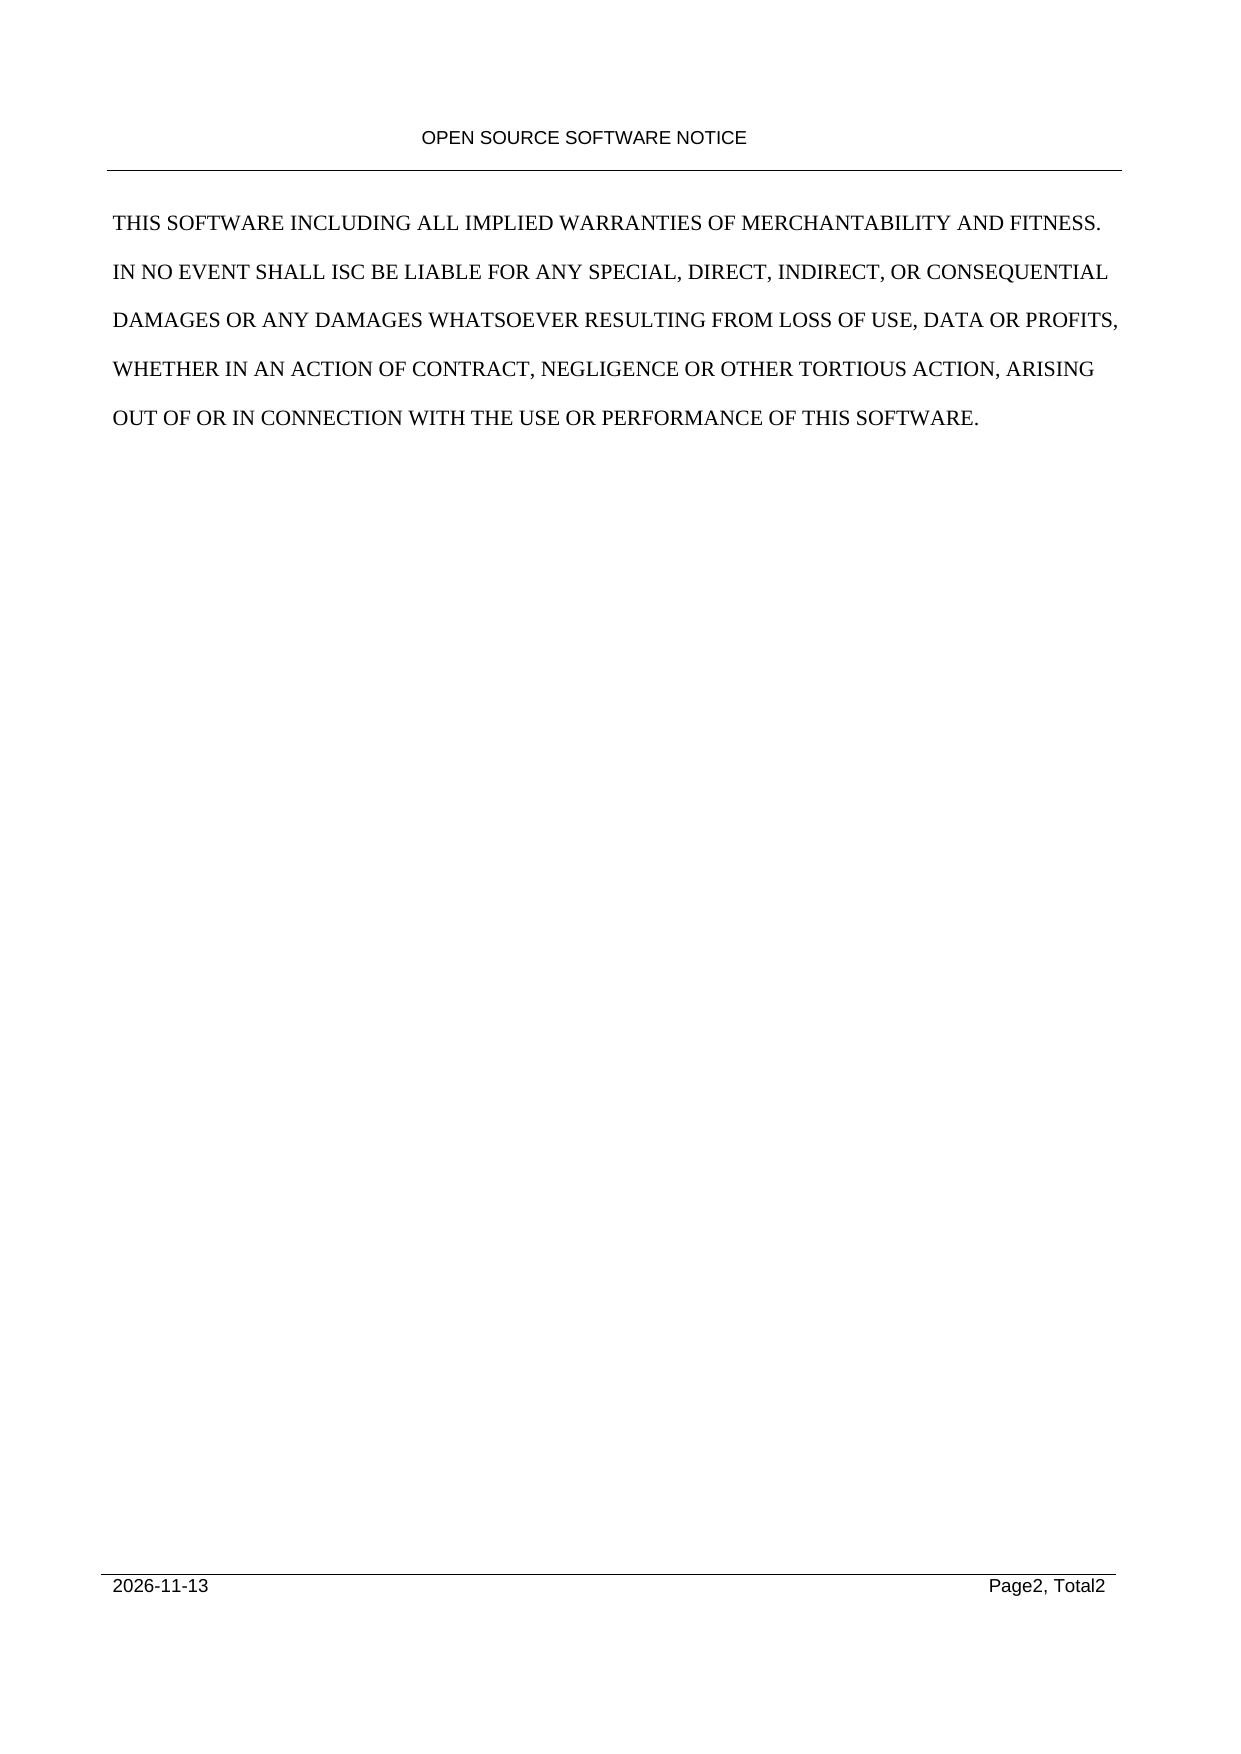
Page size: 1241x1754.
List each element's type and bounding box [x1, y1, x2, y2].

text [112, 206, 1128, 434]
